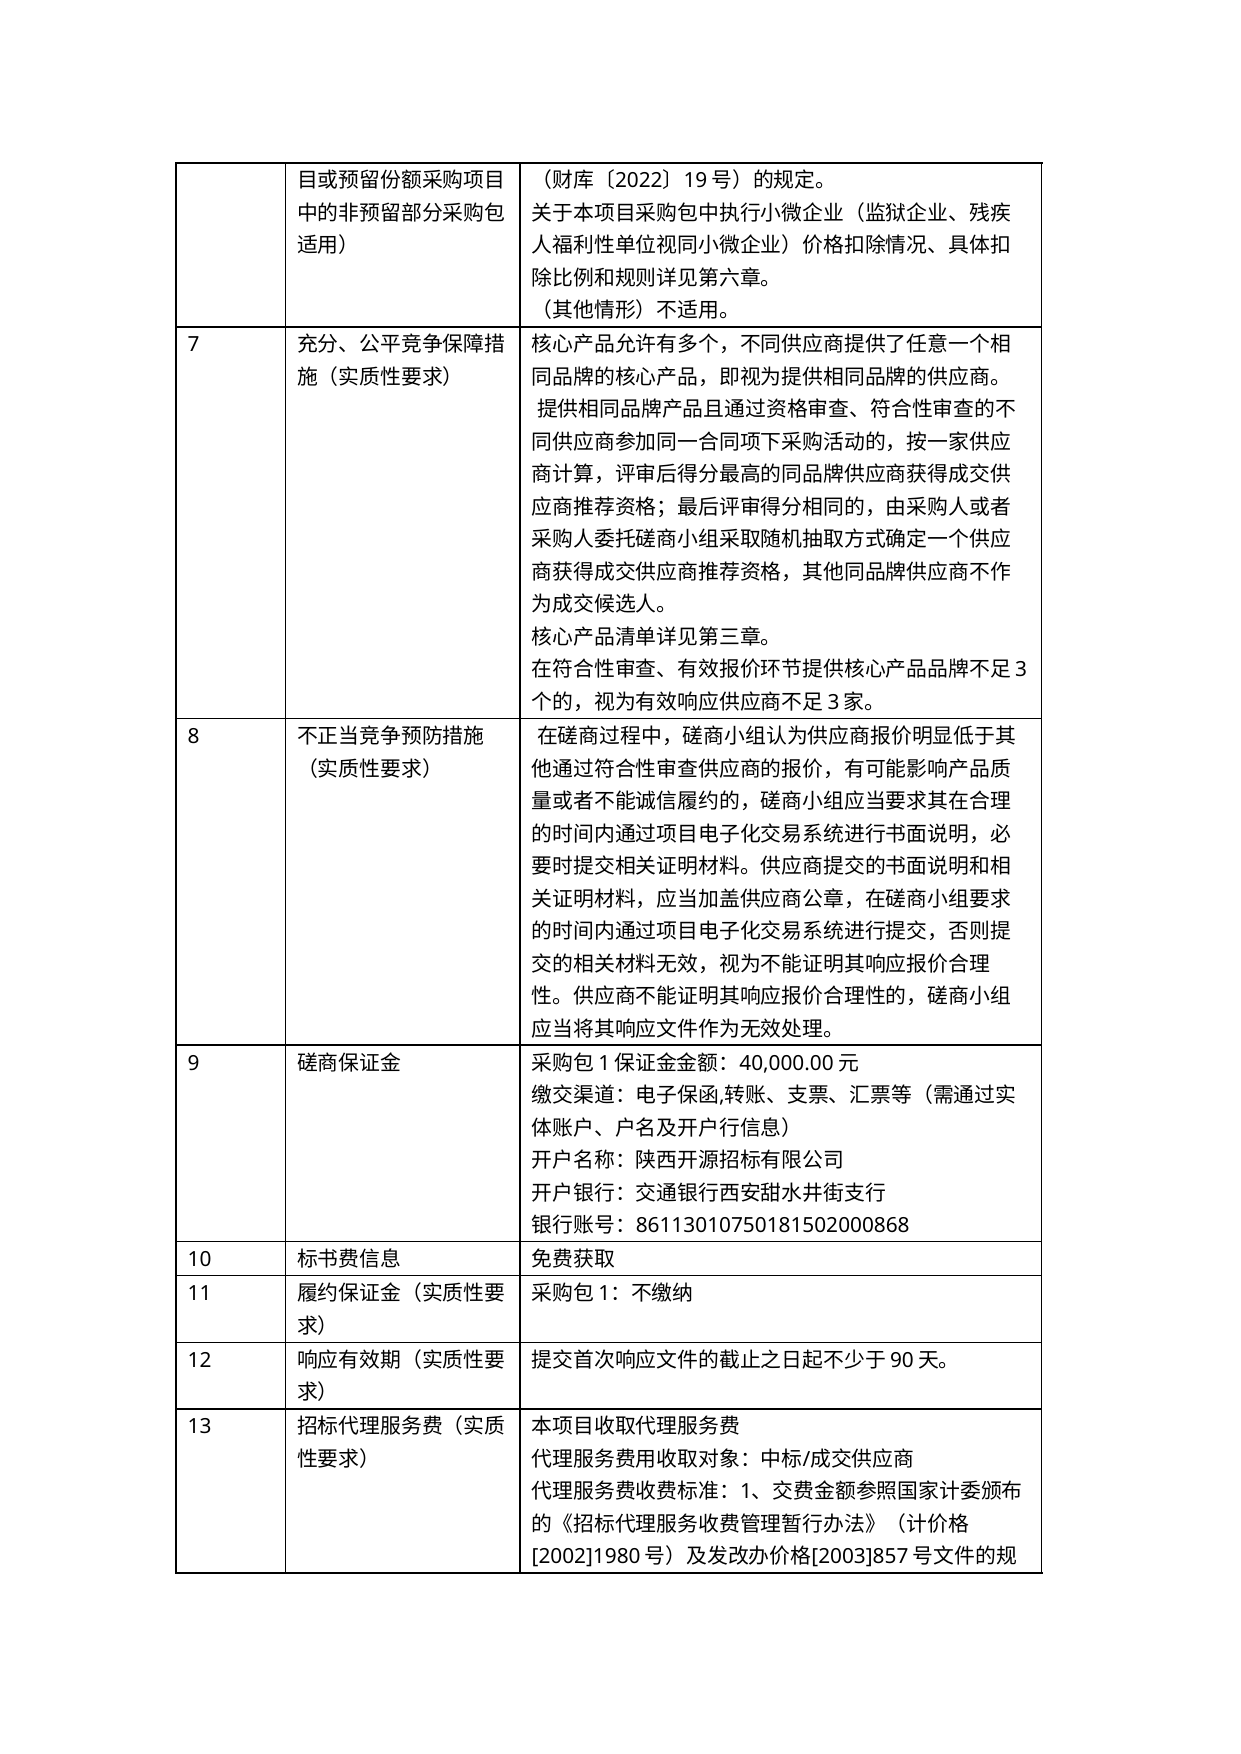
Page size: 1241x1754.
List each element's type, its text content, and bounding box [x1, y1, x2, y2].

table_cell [286, 164, 519, 326]
table_cell 充分、公平竞争保障措施（实质性要求） [286, 328, 519, 718]
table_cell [521, 1410, 1041, 1572]
table_cell 免费获取 [521, 1242, 1041, 1275]
table_cell 6 [177, 164, 285, 326]
table_cell 核心产品允许有多个，不同供应商提供了任意一个相同品牌的核心产品，即视为提供相同品牌的供应商。 提供相同品牌产品且通过资格审查、符合性审查的不同供应商参加同一合同项下采购活动的，按一家供应商计算，评审后得分最高的同品牌供应商获得成交供应商推荐资格；最后评审得分相同的，由采购人或者采购人委托磋商小组采取随机抽取方式确定一个供应商获得成交供应商推荐资格，其他同品牌供应商不作为成交候选人。 核心产品清单详见第三章。 在符合性审查、有效报价环节提供核心产品品牌不足3个的，视为有效响应供应商不足3家。 [521, 328, 1041, 718]
table_cell 9 [177, 1046, 285, 1241]
table_cell 采购包1保证金金额：40,000.00元 缴交渠道：电子保函,转账、支票、汇票等（需通过实体账户、户名及开户行信息） 开户名称：陕西开源招标有限公司 开户银行：交通银行西安甜水井街支行 银行账号：86113010750181502000868 [521, 1046, 1041, 1241]
table_cell 在磋商过程中，磋商小组认为供应商报价明显低于其他通过符合性审查供应商的报价，有可能影响产品质量或者不能诚信履约的，磋商小组应当要求其在合理的时间内通过项目电子化交易系统进行书面说明，必要时提交相关证明材料。供应商提交的书面说明和相关证明材料，应当加盖供应商公章，在磋商小组要求的时间内通过项目电子化交易系统进行提交，否则提交的相关材料无效，视为不能证明其响应报价合理性。供应商不能证明其响应报价合理性的，磋商小组应当将其响应文件作为无效处理。 [521, 719, 1041, 1044]
table_cell 响应有效期（实质性要求） [286, 1343, 519, 1408]
table_cell 采购包1：不缴纳 [521, 1276, 1041, 1341]
table_cell 7 [177, 328, 285, 718]
table_cell 磋商保证金 [286, 1046, 519, 1241]
table_cell 履约保证金（实质性要求） [286, 1276, 519, 1341]
table_cell 提交首次响应文件的截止之日起不少于90天。 [521, 1343, 1041, 1408]
table_cell 11 [177, 1276, 285, 1341]
table_cell 8 [177, 719, 285, 1044]
table_cell 10 [177, 1242, 285, 1275]
table_cell 标书费信息 [286, 1242, 519, 1275]
table_cell 13 [177, 1410, 285, 1572]
table_cell 招标代理服务费（实质性要求） [286, 1410, 519, 1572]
table_cell 12 [177, 1343, 285, 1408]
table_cell 不正当竞争预防措施（实质性要求） [286, 719, 519, 1044]
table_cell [521, 164, 1041, 326]
